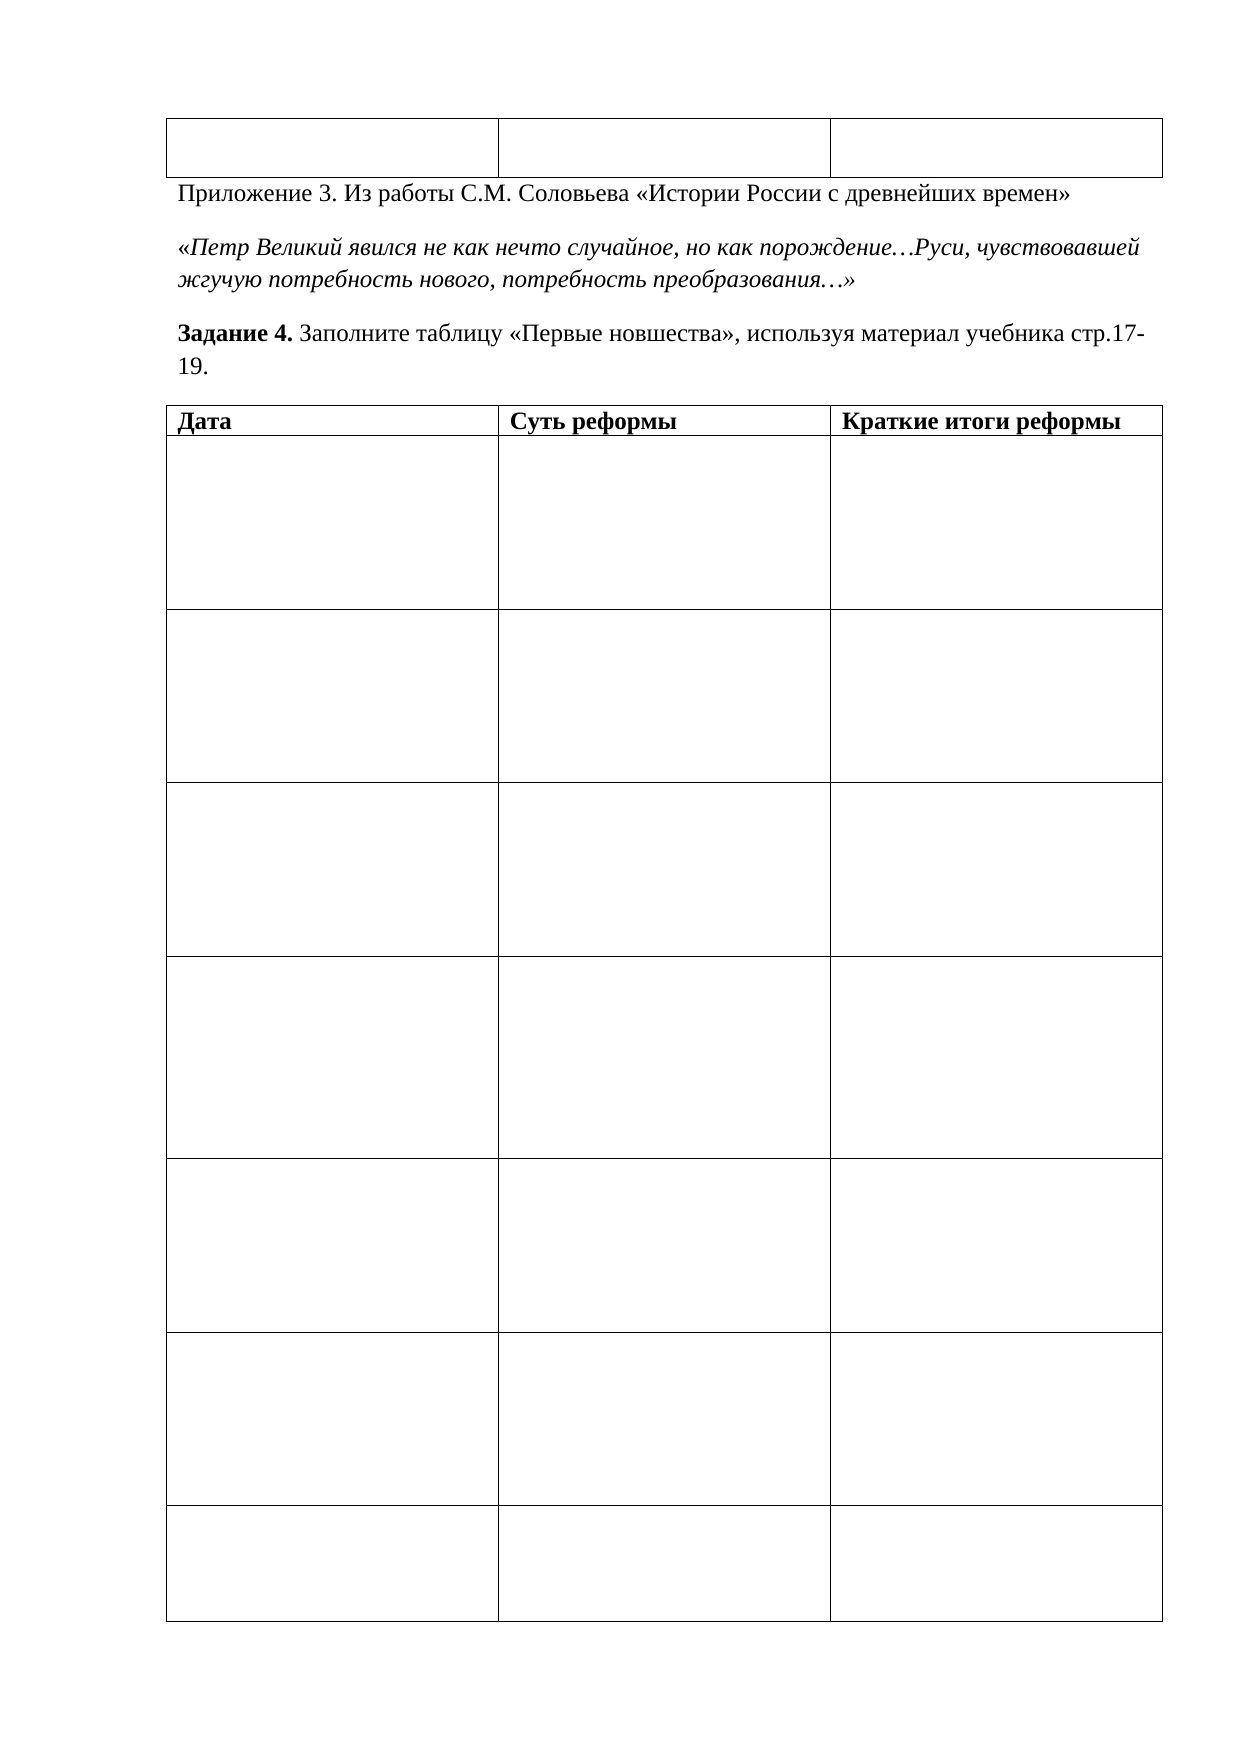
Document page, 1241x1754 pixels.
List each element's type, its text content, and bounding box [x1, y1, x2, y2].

text «Петр Великий явился не как нечто случайное, но как порождение…Руси, чувствовавшей жгучую потребность нового, потребность преобразования…» [177, 232, 1152, 293]
table_cell [167, 1159, 498, 1332]
table_cell [831, 119, 1162, 177]
table_cell [499, 783, 830, 956]
table_header Суть реформы [499, 406, 830, 435]
table_header Краткие итоги реформы [831, 406, 1162, 435]
text Приложение 3. Из работы С.М. Соловьева «Истории России с древнейших времен» [177, 178, 1152, 206]
table_cell [499, 1506, 830, 1621]
table_cell [167, 1506, 498, 1621]
table_cell [831, 1333, 1162, 1505]
text Задание 4. Заполните таблицу «Первые новшества», используя материал учебника стр.17-19. [177, 318, 1152, 380]
table_cell [499, 436, 830, 609]
table_cell [167, 1333, 498, 1505]
table_cell [167, 957, 498, 1158]
table_cell [831, 783, 1162, 956]
table_cell [499, 119, 830, 177]
table_cell [167, 119, 498, 177]
table_cell [831, 1159, 1162, 1332]
table_cell [167, 783, 498, 956]
table_cell [831, 957, 1162, 1158]
table_cell [499, 610, 830, 782]
table_cell [831, 1506, 1162, 1621]
table_cell [167, 610, 498, 782]
table_cell [831, 436, 1162, 609]
table_cell [499, 1159, 830, 1332]
table_cell [499, 1333, 830, 1505]
table_header Дата [167, 406, 498, 435]
table_cell [831, 610, 1162, 782]
table_cell [499, 957, 830, 1158]
table_cell [167, 436, 498, 609]
